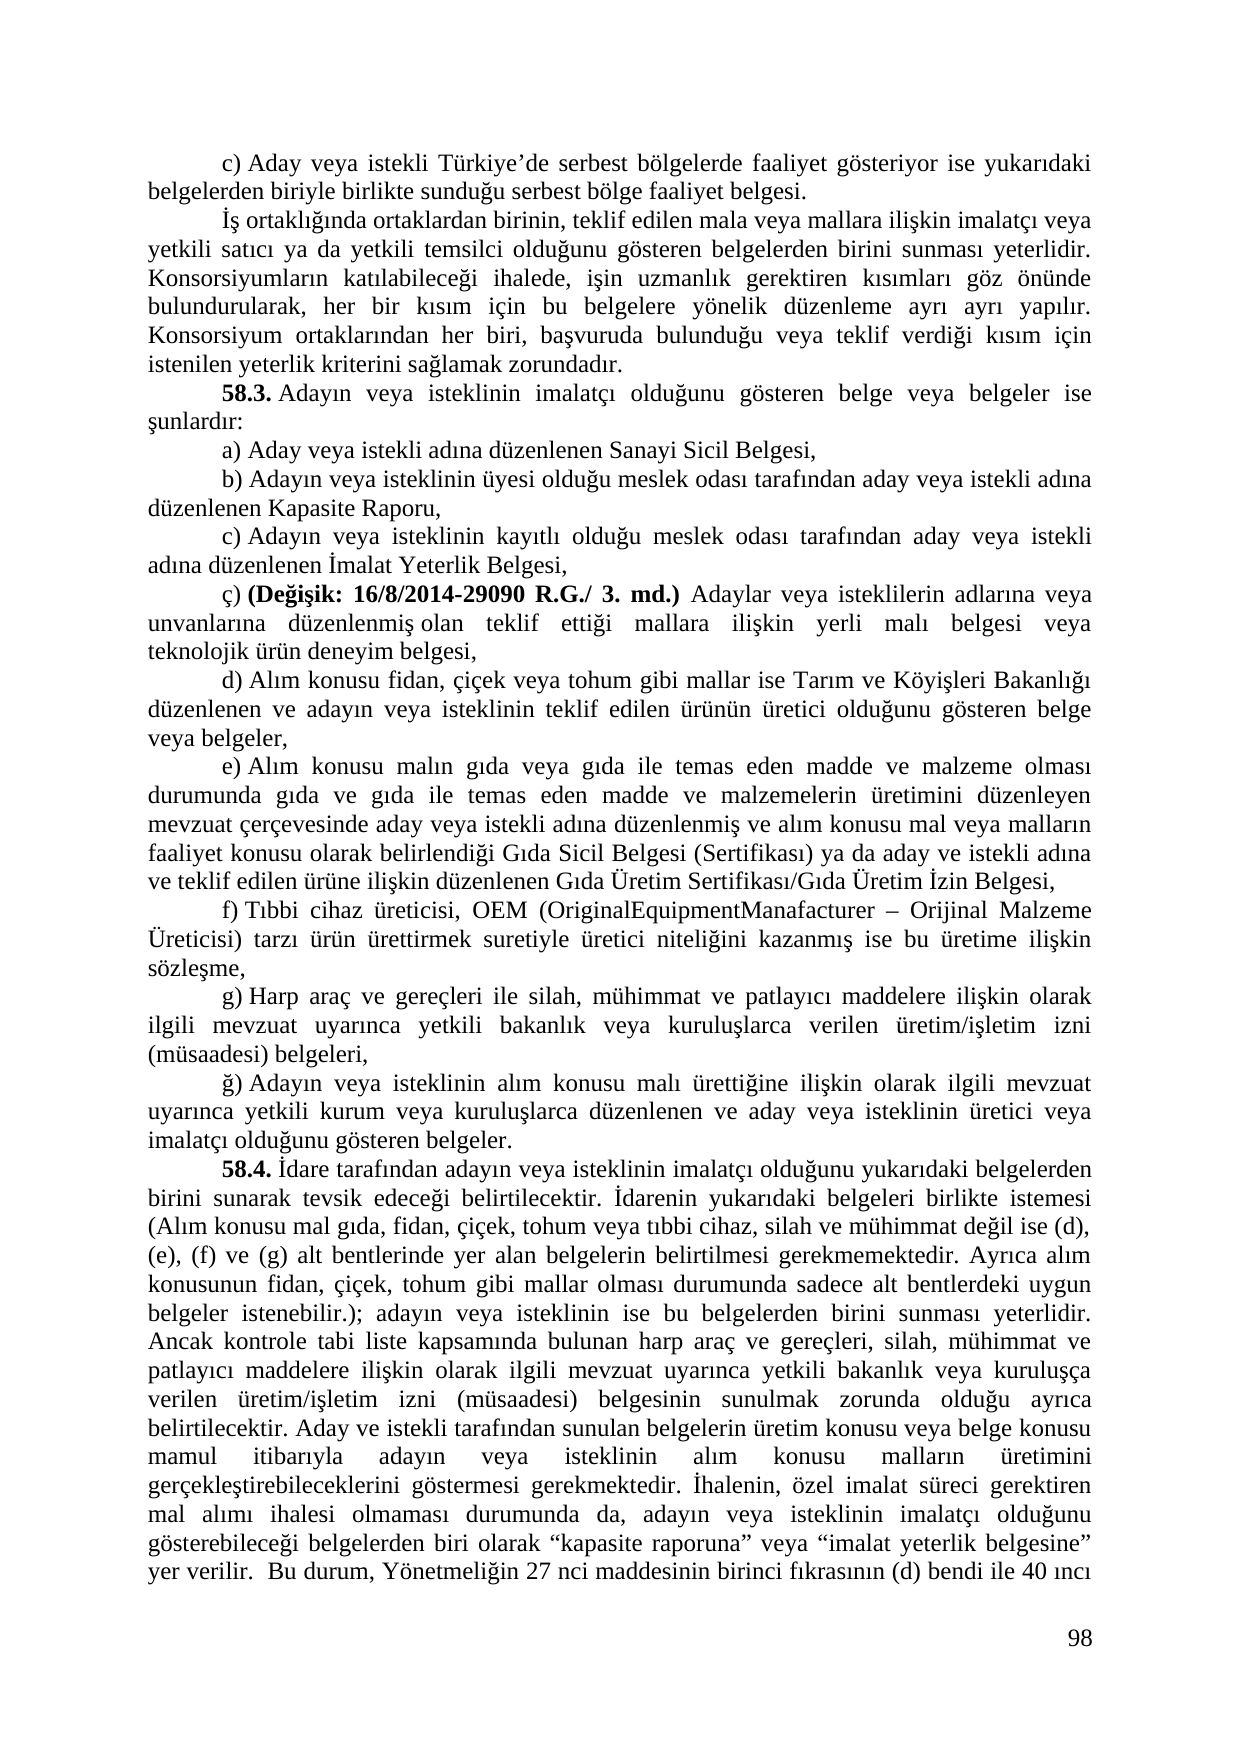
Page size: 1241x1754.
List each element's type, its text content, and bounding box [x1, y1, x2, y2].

text a) Aday veya istekli adına düzenlenen Sanayi Sicil Belgesi, [148, 435, 1092, 464]
text ç) (Değişik: 16/8/2014-29090 R.G./ 3. md.) Adaylar veya isteklilerin adlarına veya unvanlarına düzenlenmiş olan teklif ettiği mallara ilişkin yerli malı belgesi veya teknolojik ürün deneyim belgesi, [148, 579, 1092, 665]
text c) Adayın veya isteklinin kayıtlı olduğu meslek odası tarafından aday veya istekli adına düzenlenen İmalat Yeterlik Belgesi, [148, 521, 1092, 579]
text İş ortaklığında ortaklardan birinin, teklif edilen mala veya mallara ilişkin imalatçı veya yetkili satıcı ya da yetkili temsilci olduğunu gösteren belgelerden birini sunması yeterlidir. Konsorsiyumların katılabileceği ihalede, işin uzmanlık gerektiren kısımları göz önünde bulundurularak, her bir kısım için bu belgelere yönelik düzenleme ayrı ayrı yapılır. Konsorsiyum ortaklarından her biri, başvuruda bulunduğu veya teklif verdiği kısım için istenilen yeterlik kriterini sağlamak zorundadır. [148, 205, 1092, 378]
text 58.3. Adayın veya isteklinin imalatçı olduğunu gösteren belge veya belgeler ise şunlardır: [148, 378, 1092, 435]
text b) Adayın veya isteklinin üyesi olduğu meslek odası tarafından aday veya istekli adına düzenlenen Kapasite Raporu, [148, 464, 1092, 521]
text e) Alım konusu malın gıda veya gıda ile temas eden madde ve malzeme olması durumunda gıda ve gıda ile temas eden madde ve malzemelerin üretimini düzenleyen mevzuat çerçevesinde aday veya istekli adına düzenlenmiş ve alım konusu mal veya malların faaliyet konusu olarak belirlendiği Gıda Sicil Belgesi (Sertifikası) ya da aday ve istekli adına ve teklif edilen ürüne ilişkin düzenlenen Gıda Üretim Sertifikası/Gıda Üretim İzin Belgesi, [148, 751, 1092, 895]
text ğ) Adayın veya isteklinin alım konusu malı ürettiğine ilişkin olarak ilgili mevzuat uyarınca yetkili kurum veya kuruluşlarca düzenlenen ve aday veya isteklinin üretici veya imalatçı olduğunu gösteren belgeler. [148, 1068, 1092, 1154]
text d) Alım konusu fidan, çiçek veya tohum gibi mallar ise Tarım ve Köyişleri Bakanlığı düzenlenen ve adayın veya isteklinin teklif edilen ürünün üretici olduğunu gösteren belge veya belgeler, [148, 665, 1092, 751]
text c) Aday veya istekli Türkiye’de serbest bölgelerde faaliyet gösteriyor ise yukarıdaki belgelerden biriyle birlikte sunduğu serbest bölge faaliyet belgesi. [148, 148, 1092, 205]
text g) Harp araç ve gereçleri ile silah, mühimmat ve patlayıcı maddelere ilişkin olarak ilgili mevzuat uyarınca yetkili bakanlık veya kuruluşlarca verilen üretim/işletim izni (müsaadesi) belgeleri, [148, 981, 1092, 1068]
text f) Tıbbi cihaz üreticisi, OEM (OriginalEquipmentManafacturer – Orijinal Malzeme Üreticisi) tarzı ürün ürettirmek suretiyle üretici niteliğini kazanmış ise bu üretime ilişkin sözleşme, [148, 895, 1092, 981]
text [148, 1154, 1092, 1585]
